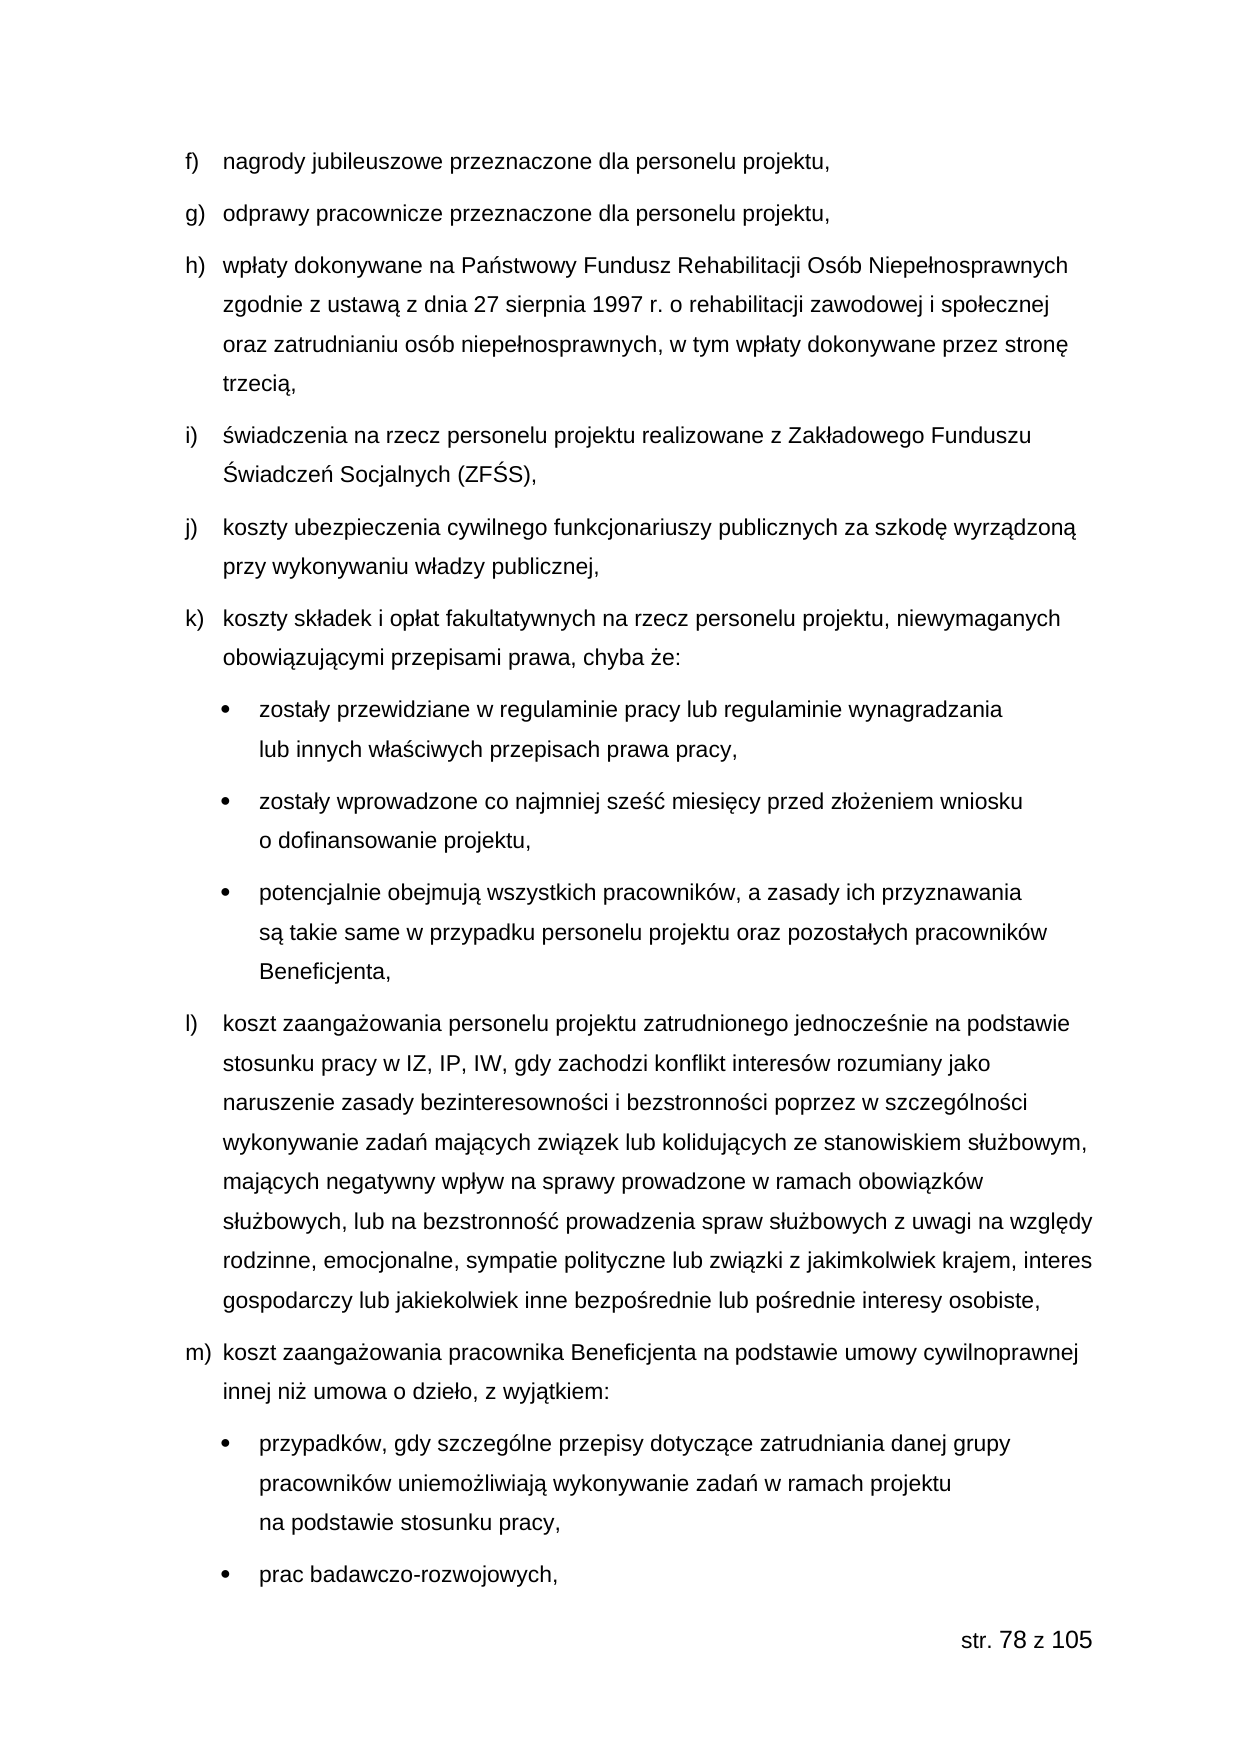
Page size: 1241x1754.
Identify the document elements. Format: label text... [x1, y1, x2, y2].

list koszty składek i opłat fakultatywnych na rzecz personelu projektu, niewymaganych obowiązującymi przepisami prawa, chyba że: [185, 605, 1093, 671]
list koszty ubezpieczenia cywilnego funkcjonariuszy publicznych za szkodę wyrządzoną przy wykonywaniu władzy publicznej, [185, 513, 1093, 579]
list koszt zaangażowania pracownika Beneficjenta na podstawie umowy cywilnoprawnej innej niż umowa o dzieło, z wyjątkiem: [185, 1338, 1093, 1404]
list koszt zaangażowania personelu projektu zatrudnionego jednocześnie na podstawie stosunku pracy w IZ, IP, IW, gdy zachodzi konflikt interesów rozumiany jako naruszenie zasady bezinteresowności i bezstronności poprzez w szczególności wykonywanie zadań mających związek lub kolidujących ze stanowiskiem służbowym, mających negatywny wpływ na sprawy prowadzone w ramach obowiązków służbowych, lub na bezstronność prowadzenia spraw służbowych z uwagi na względy rodzinne, emocjonalne, sympatie polityczne lub związki z jakimkolwiek krajem, interes gospodarczy lub jakiekolwiek inne bezpośrednie lub pośrednie interesy osobiste, [185, 1010, 1093, 1313]
list zostały wprowadzone co najmniej sześć miesięcy przed złożeniem wniosku o dofinansowanie projektu, [221, 788, 1093, 854]
list wpłaty dokonywane na Państwowy Fundusz Rehabilitacji Osób Niepełnosprawnych zgodnie z ustawą z dnia 27 sierpnia 1997 r. o rehabilitacji zawodowej i społecznej oraz zatrudnianiu osób niepełnosprawnych, w tym wpłaty dokonywane przez stronę trzecią, [185, 252, 1093, 396]
list nagrody jubileuszowe przeznaczone dla personelu projektu, [185, 148, 1093, 174]
list potencjalnie obejmują wszystkich pracowników, a zasady ich przyznawania są takie same w przypadku personelu projektu oraz pozostałych pracowników Beneficjenta, [221, 879, 1093, 984]
list przypadków, gdy szczególne przepisy dotyczące zatrudniania danej grupy pracowników uniemożliwiają wykonywanie zadań w ramach projektu na podstawie stosunku pracy, [221, 1430, 1093, 1535]
list zostały przewidziane w regulaminie pracy lub regulaminie wynagradzania lub innych właściwych przepisach prawa pracy, [221, 696, 1093, 762]
list świadczenia na rzecz personelu projektu realizowane z Zakładowego Funduszu Świadczeń Socjalnych (ZFŚS), [185, 422, 1093, 488]
list odprawy pracownicze przeznaczone dla personelu projektu, [185, 199, 1093, 226]
list prac badawczo-rozwojowych, [221, 1561, 1093, 1587]
